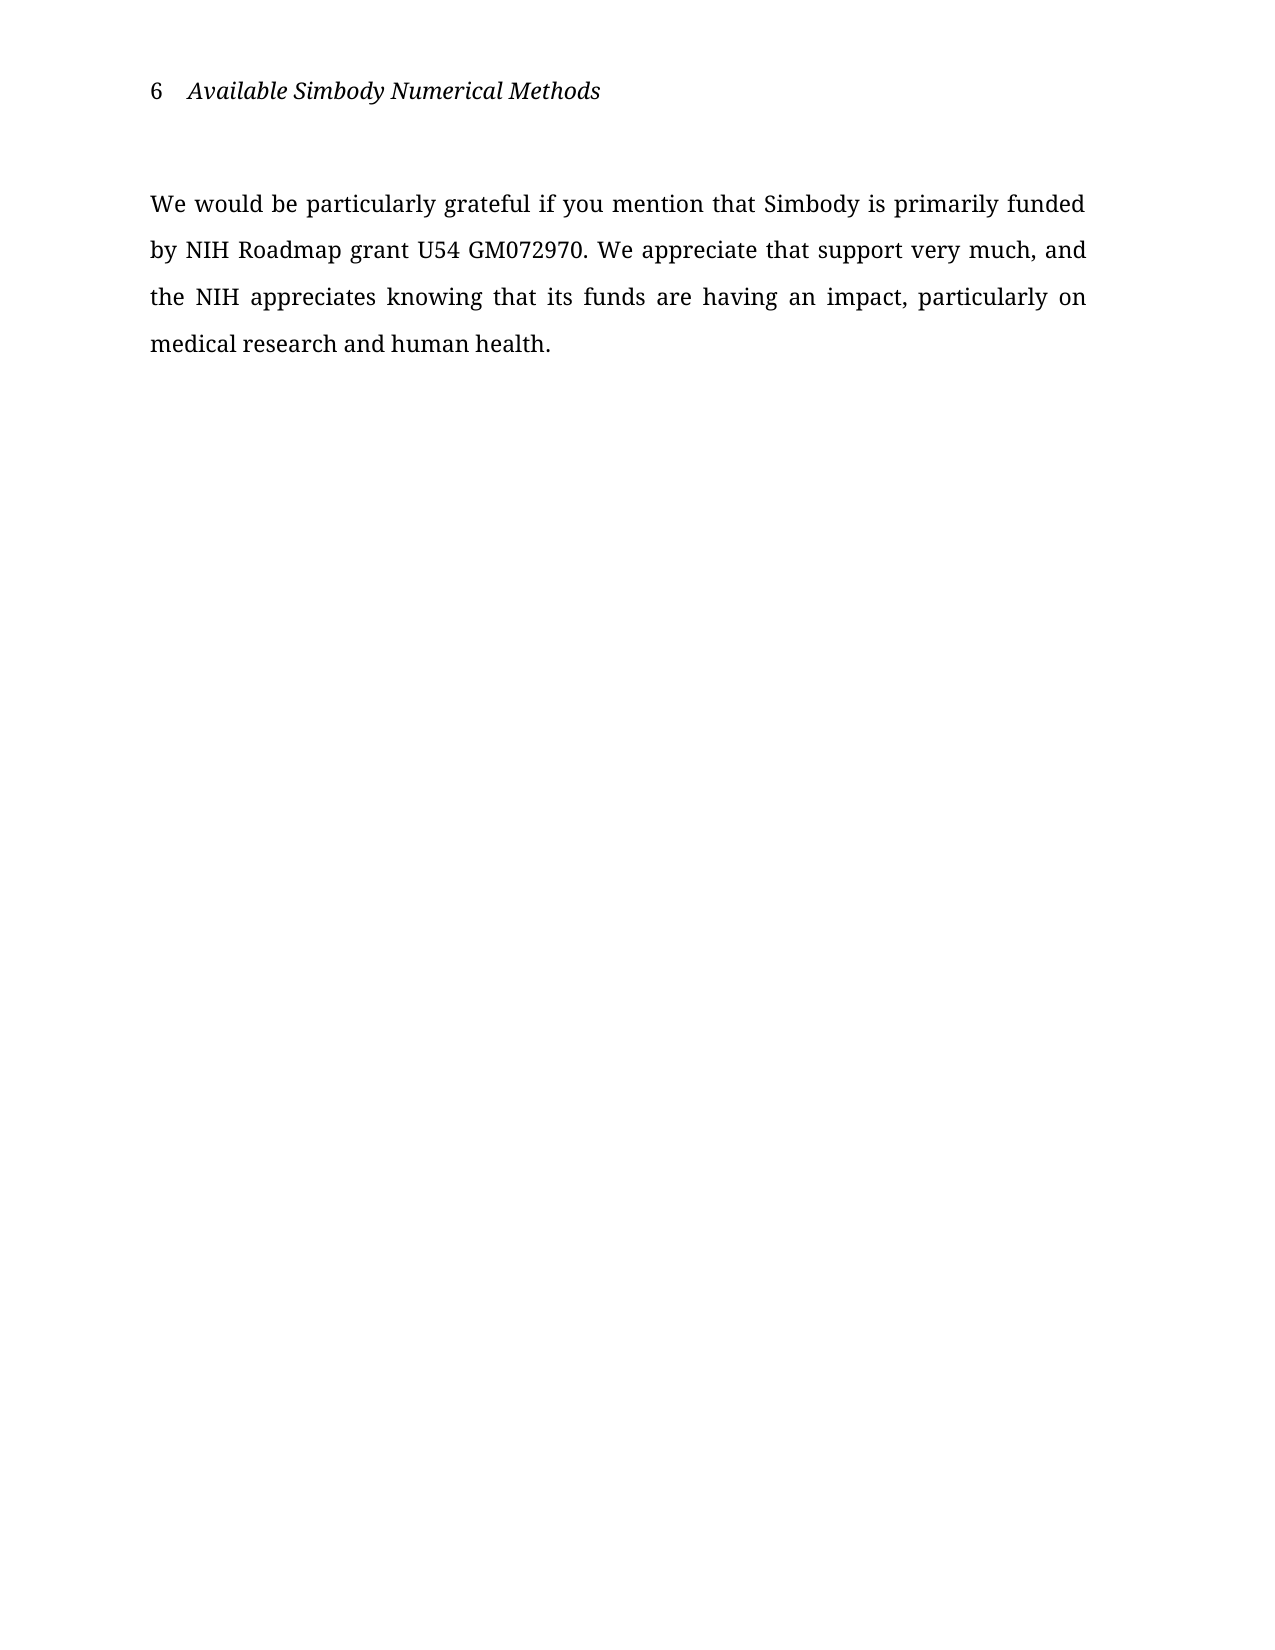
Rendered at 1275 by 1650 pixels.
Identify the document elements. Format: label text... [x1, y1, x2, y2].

text We would be particularly grateful if you mention that Simbody is primarily funded by NIH Roadmap grant U54 GM072970. We appreciate that support very much, and the NIH appreciates knowing that its funds are having an impact, particularly on medical research and human health. [150, 187, 1087, 359]
